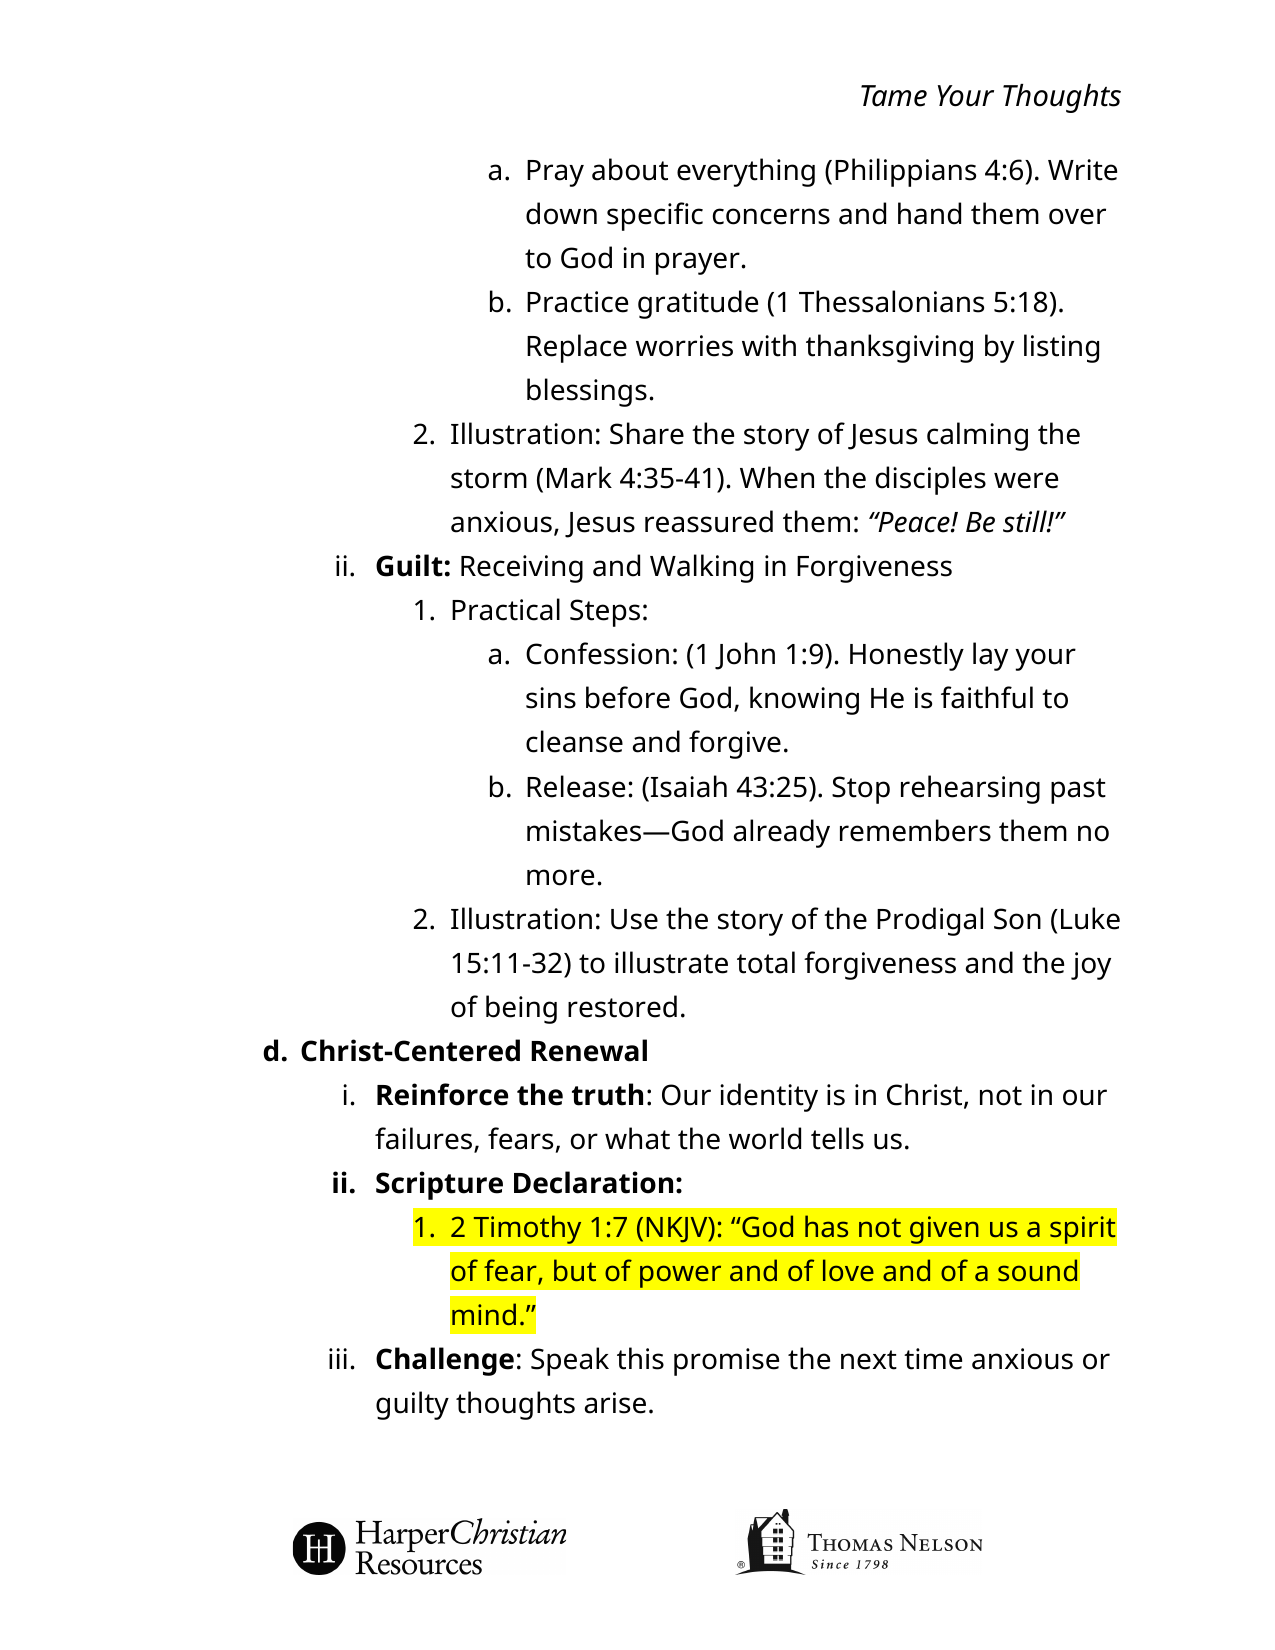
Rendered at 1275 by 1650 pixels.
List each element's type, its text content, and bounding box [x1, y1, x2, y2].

list Practical Steps: [412, 591, 1125, 629]
list Illustration: Share the story of Jesus calming the storm (Mark 4:35-41). When the disciples were anxious, Jesus reassured them: “Peace! Be still!” [412, 414, 1125, 541]
list Pray about everything (Philippians 4:6). Write down specific concerns and hand them over to God in prayer. [487, 150, 1125, 276]
picture [735, 1509, 983, 1575]
list Christ-Centered Renewal [262, 1031, 1125, 1069]
list Release: (Isaiah 43:25). Stop rehearsing past mistakes—God already remembers them no more. [487, 767, 1125, 893]
list Reinforce the truth: Our identity is in Christ, not in our failures, fears, or what the world tells us. [356, 1075, 1125, 1158]
list Illustration: Use the story of the Prodigal Son (Luke 15:11-32) to illustrate total forgiveness and the joy of being restored. [412, 899, 1125, 1026]
list Challenge: Speak this promise the next time anxious or guilty thoughts arise. [356, 1340, 1125, 1422]
list Practice gratitude (1 Thessalonians 5:18). Replace worries with thanksgiving by listing blessings. [487, 282, 1125, 409]
list Confession: (1 John 1:9). Honestly lay your sins before God, knowing He is faithful to cleanse and forgive. [487, 635, 1125, 761]
picture [292, 1518, 567, 1575]
list 2 Timothy 1:7 (NKJV): “God has not given us a spirit of fear, but of power and of love and of a sound mind.” [412, 1207, 1125, 1334]
list Guilt: Receiving and Walking in Forgiveness [356, 547, 1125, 585]
list Scripture Declaration: [356, 1163, 1125, 1202]
